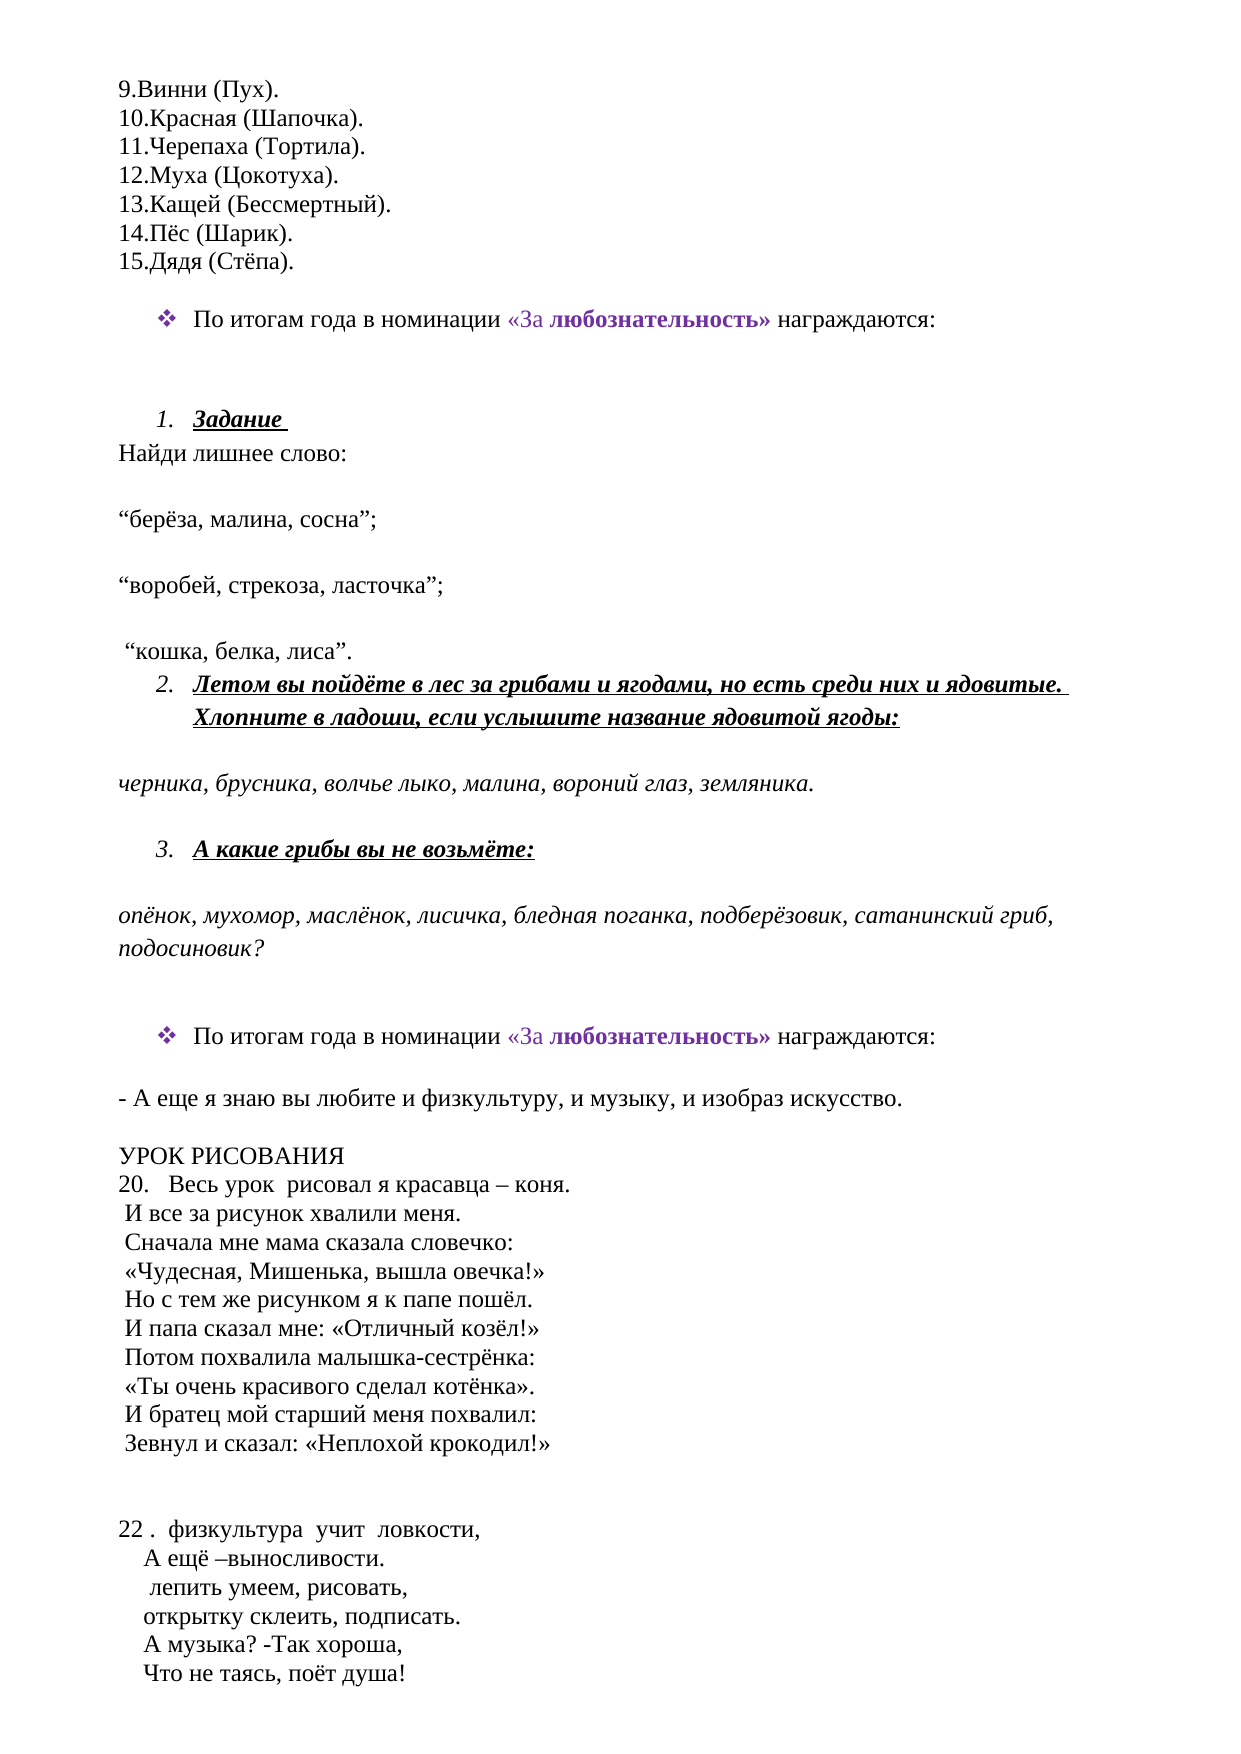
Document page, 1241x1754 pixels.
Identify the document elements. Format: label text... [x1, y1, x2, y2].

text 14.Пёс (Шарик). [118, 218, 1152, 246]
text А музыка? -Так хороша, [118, 1629, 1152, 1658]
text И папа сказал мне: «Отличный козёл!» [118, 1313, 1152, 1342]
text 9.Винни (Пух). [118, 74, 1152, 103]
text лепить умеем, рисовать, [118, 1572, 1152, 1601]
text 10.Красная (Шапочка). [118, 103, 1152, 131]
text опёнок, мухомор, маслёнок, лисичка, бледная поганка, подберёзовик, сатанинский гриб, подосиновик? [118, 900, 1152, 962]
text 11.Черепаха (Тортила). [118, 131, 1152, 160]
list А какие грибы вы не возьмёте: [156, 834, 1152, 863]
text “кошка, белка, лиса”. [118, 636, 1152, 664]
text Потом похвалила малышка-сестрёнка: [118, 1342, 1152, 1371]
text «Чудесная, Мишенька, вышла овечка!» [118, 1256, 1152, 1284]
text “берёза, малина, сосна”; [118, 504, 1152, 532]
text Зевнул и сказал: «Неплохой крокодил!» [118, 1428, 1152, 1457]
text Но с тем же рисунком я к папе пошёл. [118, 1284, 1152, 1313]
text УРОК РИСОВАНИЯ [118, 1141, 1152, 1169]
list По итогам года в номинации «За любознательность» награждаются: [156, 304, 1152, 333]
text 15.Дядя (Стёпа). [118, 246, 1152, 275]
text Сначала мне мама сказала словечко: [118, 1227, 1152, 1256]
text 20. Весь урок рисовал я красавца – коня. [118, 1169, 1152, 1198]
list Задание [156, 404, 1152, 433]
text 13.Кащей (Бессмертный). [118, 189, 1152, 218]
list По итогам года в номинации «За любознательность» награждаются: [156, 1021, 1152, 1050]
text черника, брусника, волчье лыко, малина, вороний глаз, земляника. [118, 768, 1152, 797]
text А ещё –выносливости. [118, 1543, 1152, 1572]
list Летом вы пойдёте в лес за грибами и ягодами, но есть среди них и ядовитые. Хлопните в ладоши, если услышите название ядовитой ягоды: [156, 669, 1152, 731]
text Найди лишнее слово: [118, 438, 1152, 466]
text открытку склеить, подписать. [118, 1601, 1152, 1629]
text “воробей, стрекоза, ласточка”; [118, 570, 1152, 598]
text «Ты очень красивого сделал котёнка». [118, 1371, 1152, 1399]
text 22 . физкультура учит ловкости, [118, 1514, 1152, 1543]
text И все за рисунок хвалили меня. [118, 1198, 1152, 1227]
text - А еще я знаю вы любите и физкультуру, и музыку, и изобраз искусство. [118, 1083, 1152, 1112]
text И братец мой старший меня похвалил: [118, 1399, 1152, 1428]
text Что не таясь, поёт душа! [118, 1658, 1152, 1687]
text 12.Муха (Цокотуха). [118, 160, 1152, 189]
